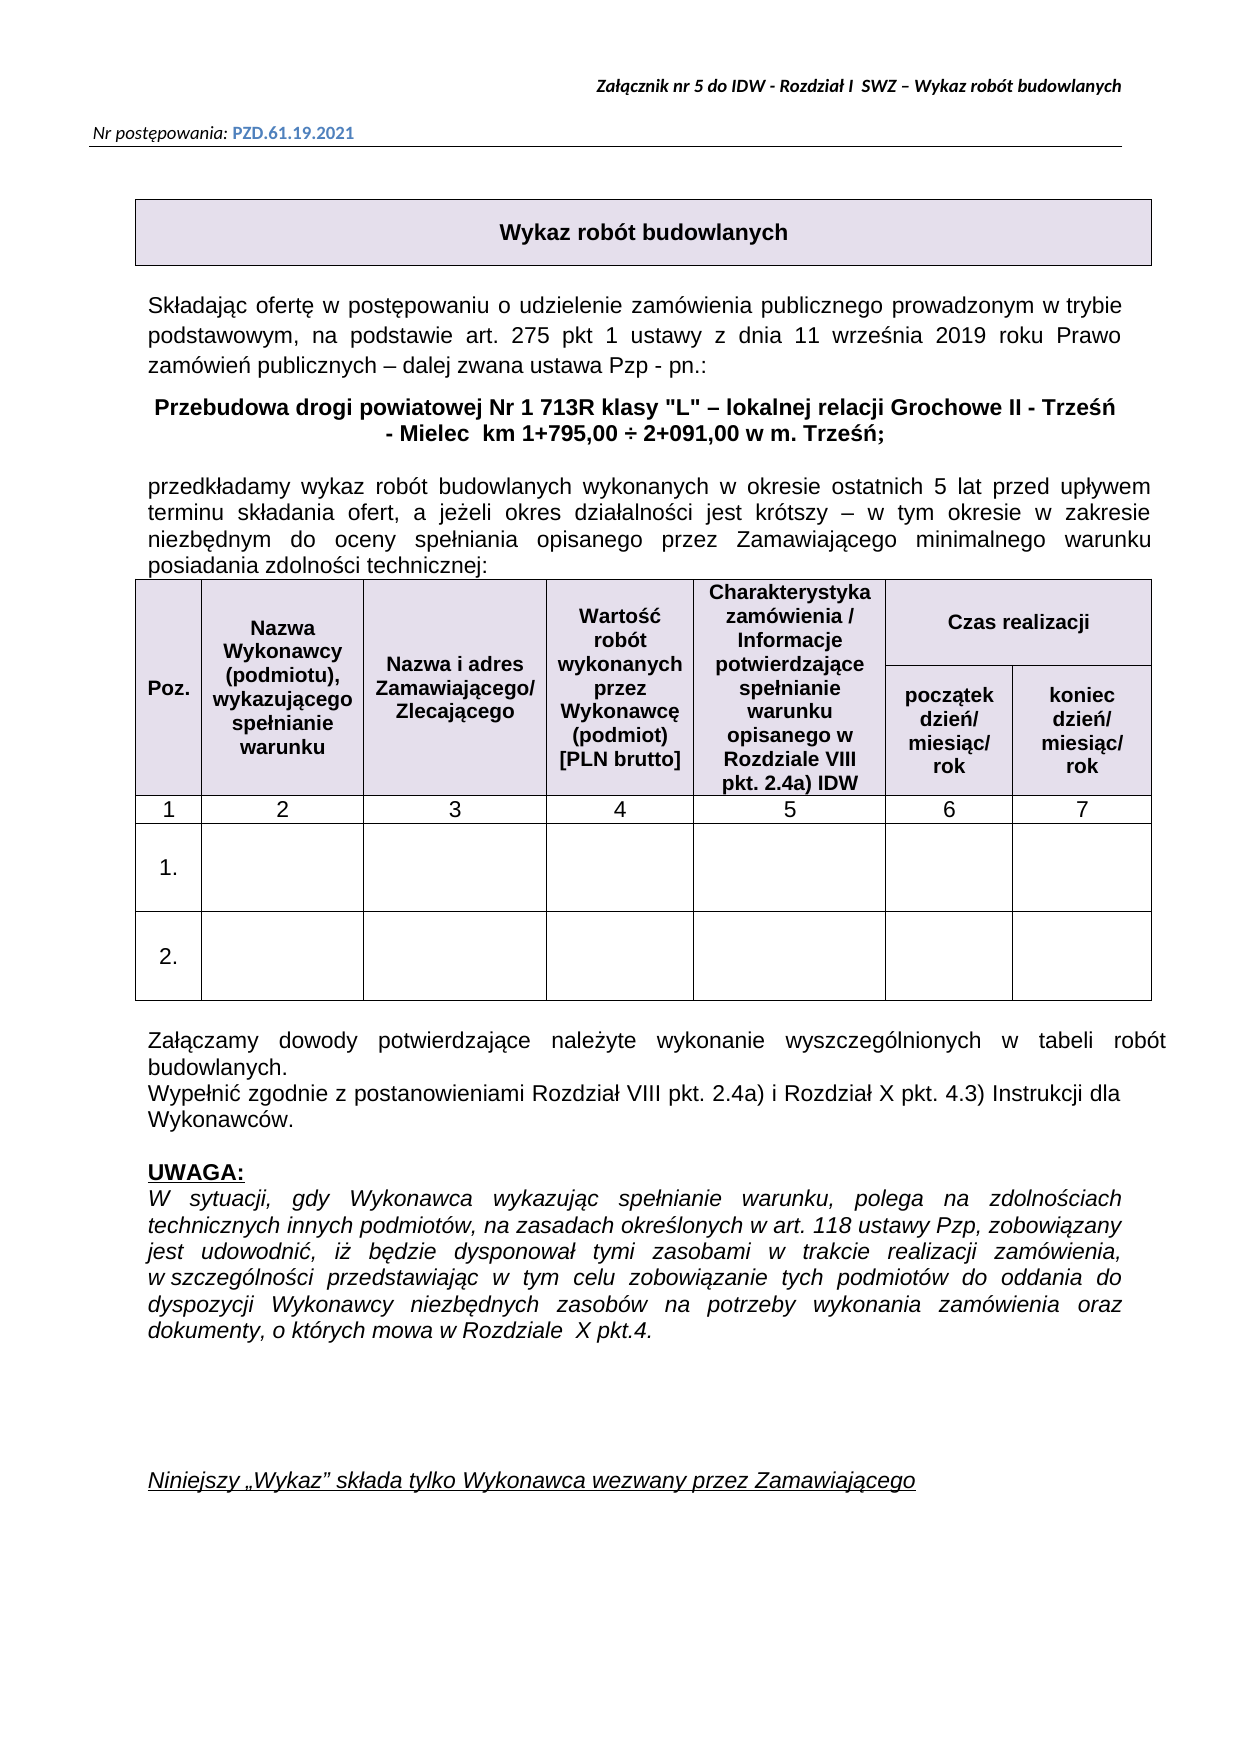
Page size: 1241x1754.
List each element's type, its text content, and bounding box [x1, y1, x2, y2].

table_header Charakterystyka zamówienia / Informacje potwierdzające spełnianie warunku opisanego w Rozdziale VIII pkt. 2.4a) IDW [694, 580, 885, 795]
table_cell 4 [547, 796, 693, 822]
table_cell 1. [136, 824, 201, 911]
table_cell koniec dzień/ miesiąc/ rok [1013, 666, 1151, 795]
table_cell 7 [1013, 796, 1151, 822]
table_cell [1013, 912, 1151, 1000]
table_header Wartość robót wykonanych przez Wykonawcę (podmiot) [PLN brutto] [547, 580, 693, 795]
table_cell [547, 912, 693, 1000]
text W sytuacji, gdy Wykonawca wykazując spełnianie warunku, polega na zdolnościach technicznych innych podmiotów, na zasadach określonych w art. 118 ustawy Pzp, zobowiązany jest udowodnić, iż będzie dysponował tymi zasobami w trakcie realizacji zamówienia, w szczególności przedstawiając w tym celu zobowiązanie tych podmiotów do oddania do dyspozycji Wykonawcy niezbędnych zasobów na potrzeby wykonania zamówienia oraz dokumenty, o których mowa w Rozdziale X pkt.4. [148, 1185, 1122, 1343]
table_cell [202, 824, 363, 911]
table_cell [886, 912, 1012, 1000]
text Załączamy dowody potwierdzające należyte wykonanie wyszczególnionych w tabeli robót budowlanych. [148, 1027, 1167, 1080]
table_cell 6 [886, 796, 1012, 822]
table_cell [364, 824, 546, 911]
table_cell [694, 912, 885, 1000]
table_cell 3 [364, 796, 546, 822]
table_header Nazwa Wykonawcy (podmiotu), wykazującego spełnianie warunku [202, 580, 363, 795]
table_header Nazwa i adres Zamawiającego/ Zlecającego [364, 580, 546, 795]
table_cell [1013, 824, 1151, 911]
text przedkładamy wykaz robót budowlanych wykonanych w okresie ostatnich 5 lat przed upływem terminu składania ofert, a jeżeli okres działalności jest krótszy – w tym okresie w zakresie niezbędnym do oceny spełniania opisanego przez Zamawiającego minimalnego warunku posiadania zdolności technicznej: [148, 473, 1152, 578]
table_header Poz. [136, 580, 201, 795]
table_cell 2. [136, 912, 201, 1000]
table_cell początek dzień/ miesiąc/ rok [886, 666, 1012, 795]
text Składając ofertę w postępowaniu o udzielenie zamówienia publicznego prowadzonym w trybie podstawowym, na podstawie art. 275 pkt 1 ustawy z dnia 11 września 2019 roku Prawo zamówień publicznych – dalej zwana ustawa Pzp - pn.: [148, 292, 1122, 378]
table_header Czas realizacji [886, 580, 1151, 665]
table_header Wykaz robót budowlanych [136, 200, 1151, 265]
table_cell [364, 912, 546, 1000]
text UWAGA: [148, 1159, 1122, 1185]
table_cell [547, 824, 693, 911]
text Przebudowa drogi powiatowej Nr 1 713R klasy "L" – lokalnej relacji Grochowe II - Trześń - Mielec km 1+795,00 ÷ 2+091,00 w m. Trześń; [148, 394, 1122, 447]
table_cell [886, 824, 1012, 911]
table_cell [202, 912, 363, 1000]
table_cell 1 [136, 796, 201, 822]
table_cell 2 [202, 796, 363, 822]
text Niniejszy „Wykaz” składa tylko Wykonawca wezwany przez Zamawiającego [148, 1458, 1122, 1493]
text Wypełnić zgodnie z postanowieniami Rozdział VIII pkt. 2.4a) i Rozdział X pkt. 4.3) Instrukcji dla Wykonawców. [148, 1080, 1122, 1133]
table_cell 5 [694, 796, 885, 822]
table_cell [694, 824, 885, 911]
